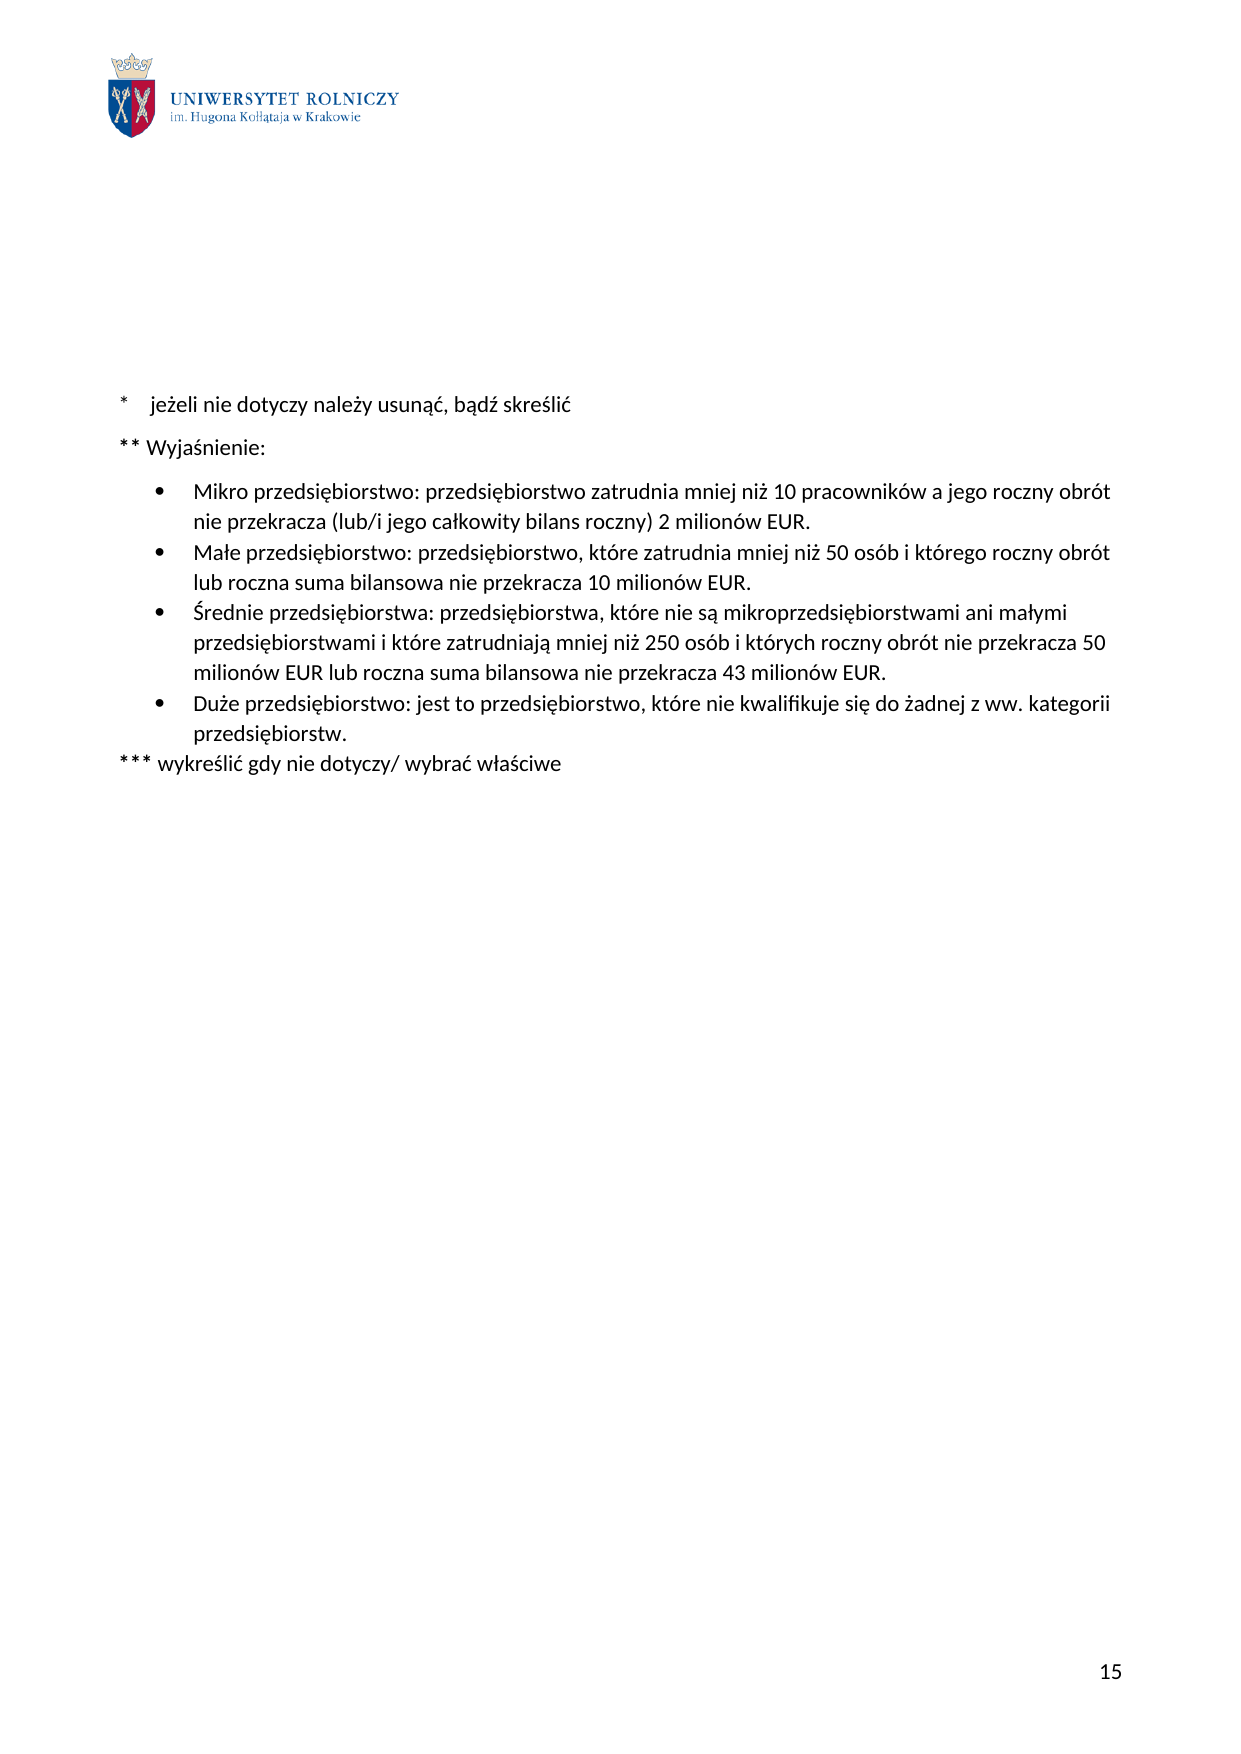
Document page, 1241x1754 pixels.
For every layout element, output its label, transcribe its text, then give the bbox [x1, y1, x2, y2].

list Duże przedsiębiorstwo: jest to przedsiębiorstwo, które nie kwalifikuje się do żadnej z ww. kategorii przedsiębiorstw. [156, 689, 1122, 747]
list Średnie przedsiębiorstwa: przedsiębiorstwa, które nie są mikroprzedsiębiorstwami ani małymi przedsiębiorstwami i które zatrudniają mniej niż 250 osób i których roczny obrót nie przekracza 50 milionów EUR lub roczna suma bilansowa nie przekracza 43 milionów EUR. [156, 598, 1122, 687]
text ** Wyjaśnienie: [118, 433, 1122, 461]
list Mikro przedsiębiorstwo: przedsiębiorstwo zatrudnia mniej niż 10 pracowników a jego roczny obrót nie przekracza (lub/i jego całkowity bilans roczny) 2 milionów EUR. [156, 477, 1122, 536]
text * jeżeli nie dotyczy należy usunąć, bądź skreślić [118, 391, 1122, 419]
picture [104, 53, 412, 141]
text *** wykreślić gdy nie dotyczy/ wybrać właściwe [118, 749, 1122, 777]
list Małe przedsiębiorstwo: przedsiębiorstwo, które zatrudnia mniej niż 50 osób i którego roczny obrót lub roczna suma bilansowa nie przekracza 10 milionów EUR. [156, 538, 1122, 596]
